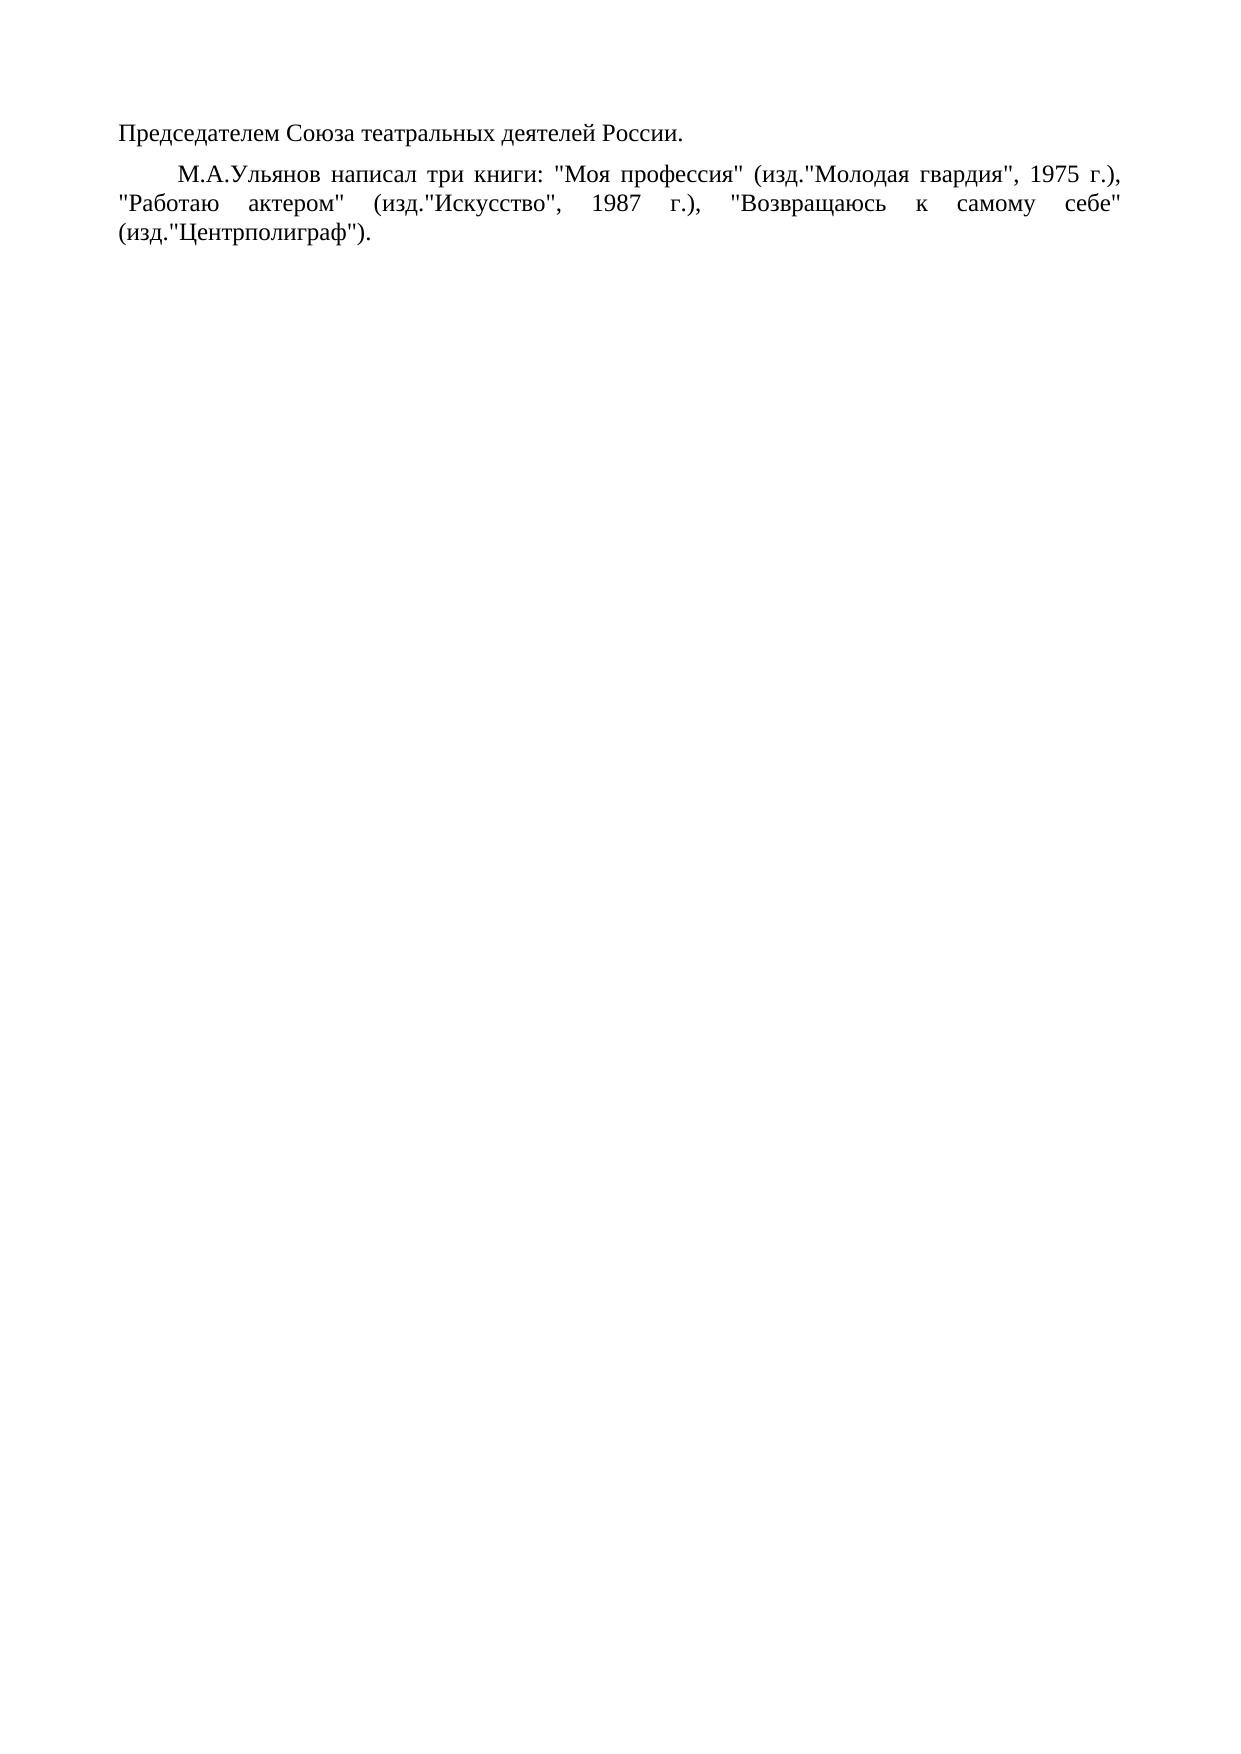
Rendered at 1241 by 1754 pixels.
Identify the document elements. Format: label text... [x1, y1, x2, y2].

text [118, 118, 1122, 147]
text М.А.Ульянов написал три книги: "Моя профессия" (изд."Молодая гвардия", 1975 г.), "Работаю актером" (изд."Искусство", 1987 г.), "Возвращаюсь к самому себе" (изд."Центрполиграф"). [118, 159, 1122, 246]
